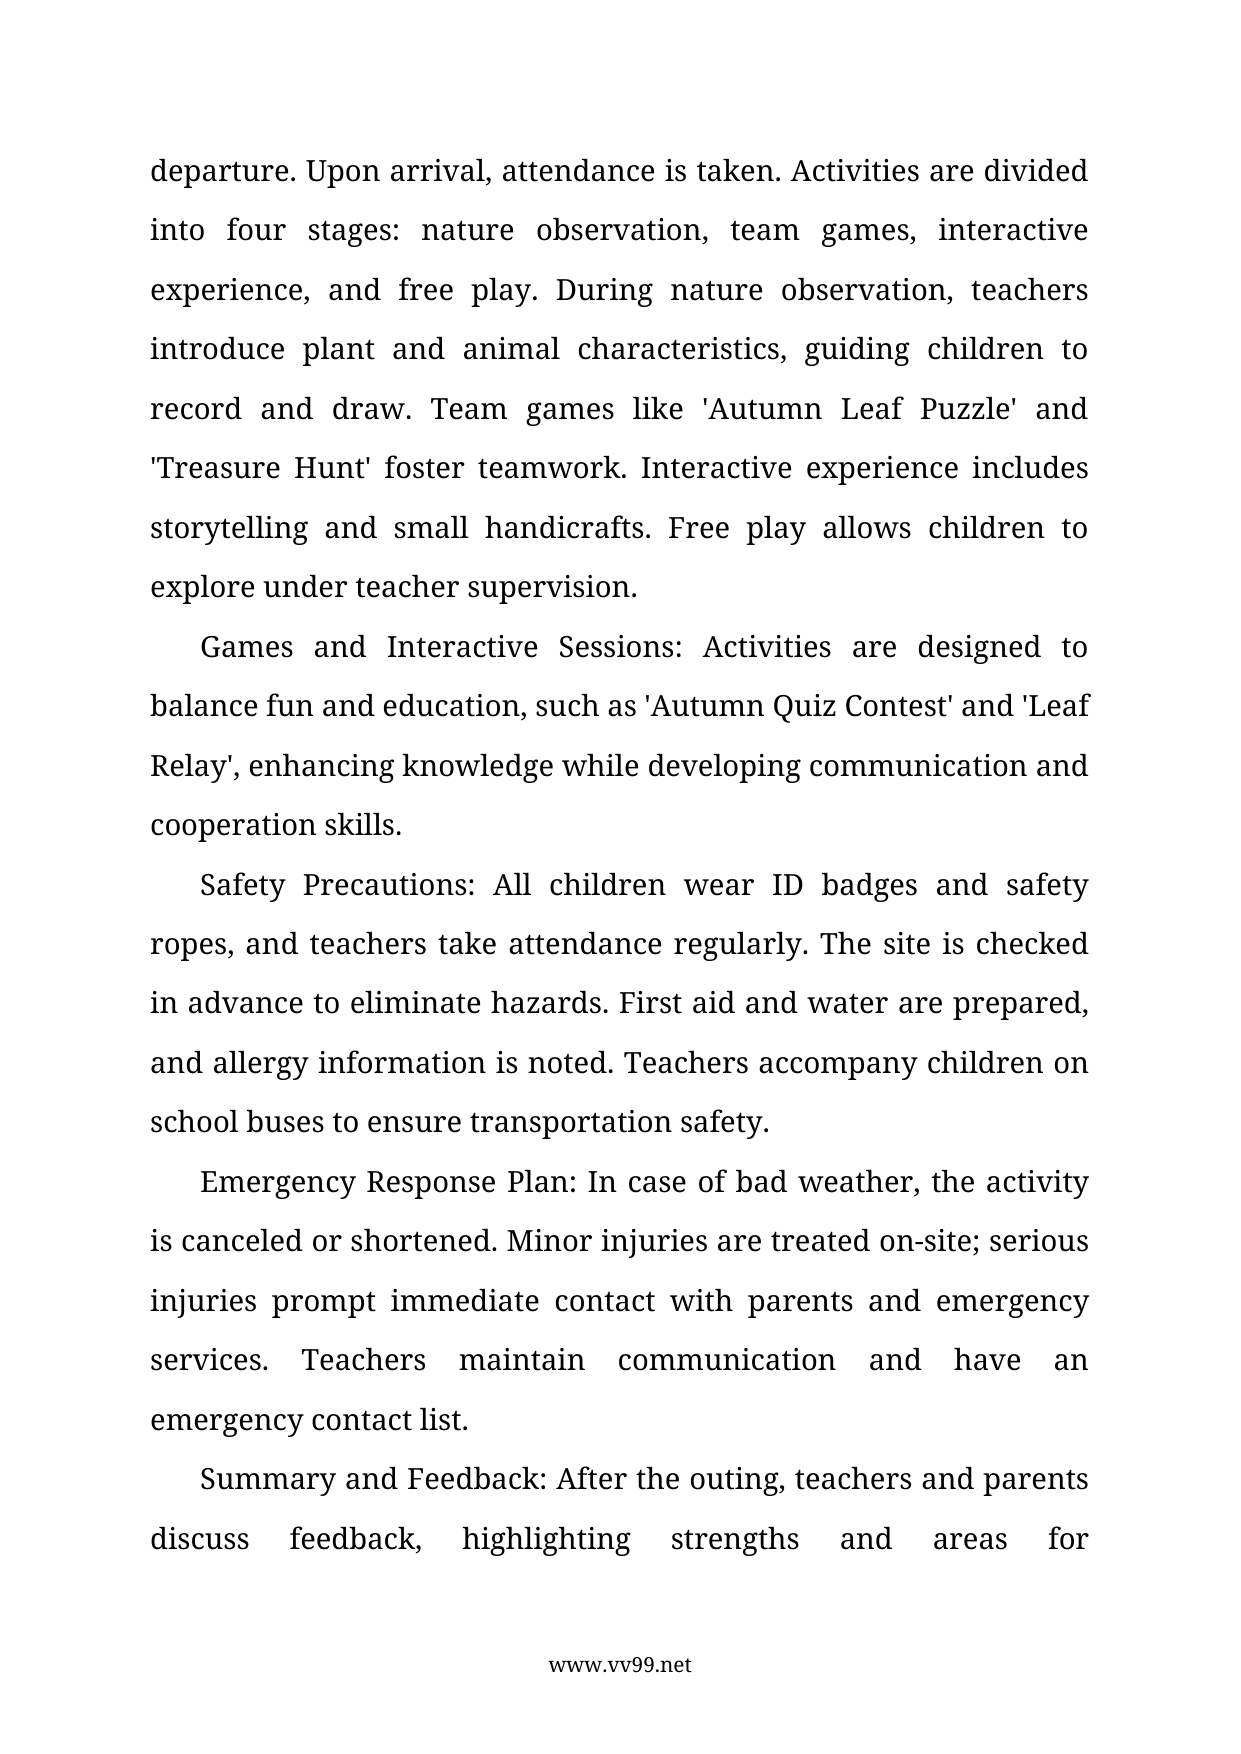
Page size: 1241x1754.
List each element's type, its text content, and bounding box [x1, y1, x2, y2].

text Safety Precautions: All children wear ID badges and safety ropes, and teachers take attendance regularly. The site is checked in advance to eliminate hazards. First aid and water are prepared, and allergy information is noted. Teachers accompany children on school buses to ensure transportation safety. [150, 864, 1090, 1141]
text Games and Interactive Sessions: Activities are designed to balance fun and education, such as 'Autumn Quiz Contest' and 'Leaf Relay', enhancing knowledge while developing communication and cooperation skills. [150, 626, 1090, 844]
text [150, 150, 1090, 606]
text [150, 1458, 1090, 1558]
text Emergency Response Plan: In case of bad weather, the activity is canceled or shortened. Minor injuries are treated on-site; serious injuries prompt immediate contact with parents and emergency services. Teachers maintain communication and have an emergency contact list. [150, 1161, 1090, 1439]
